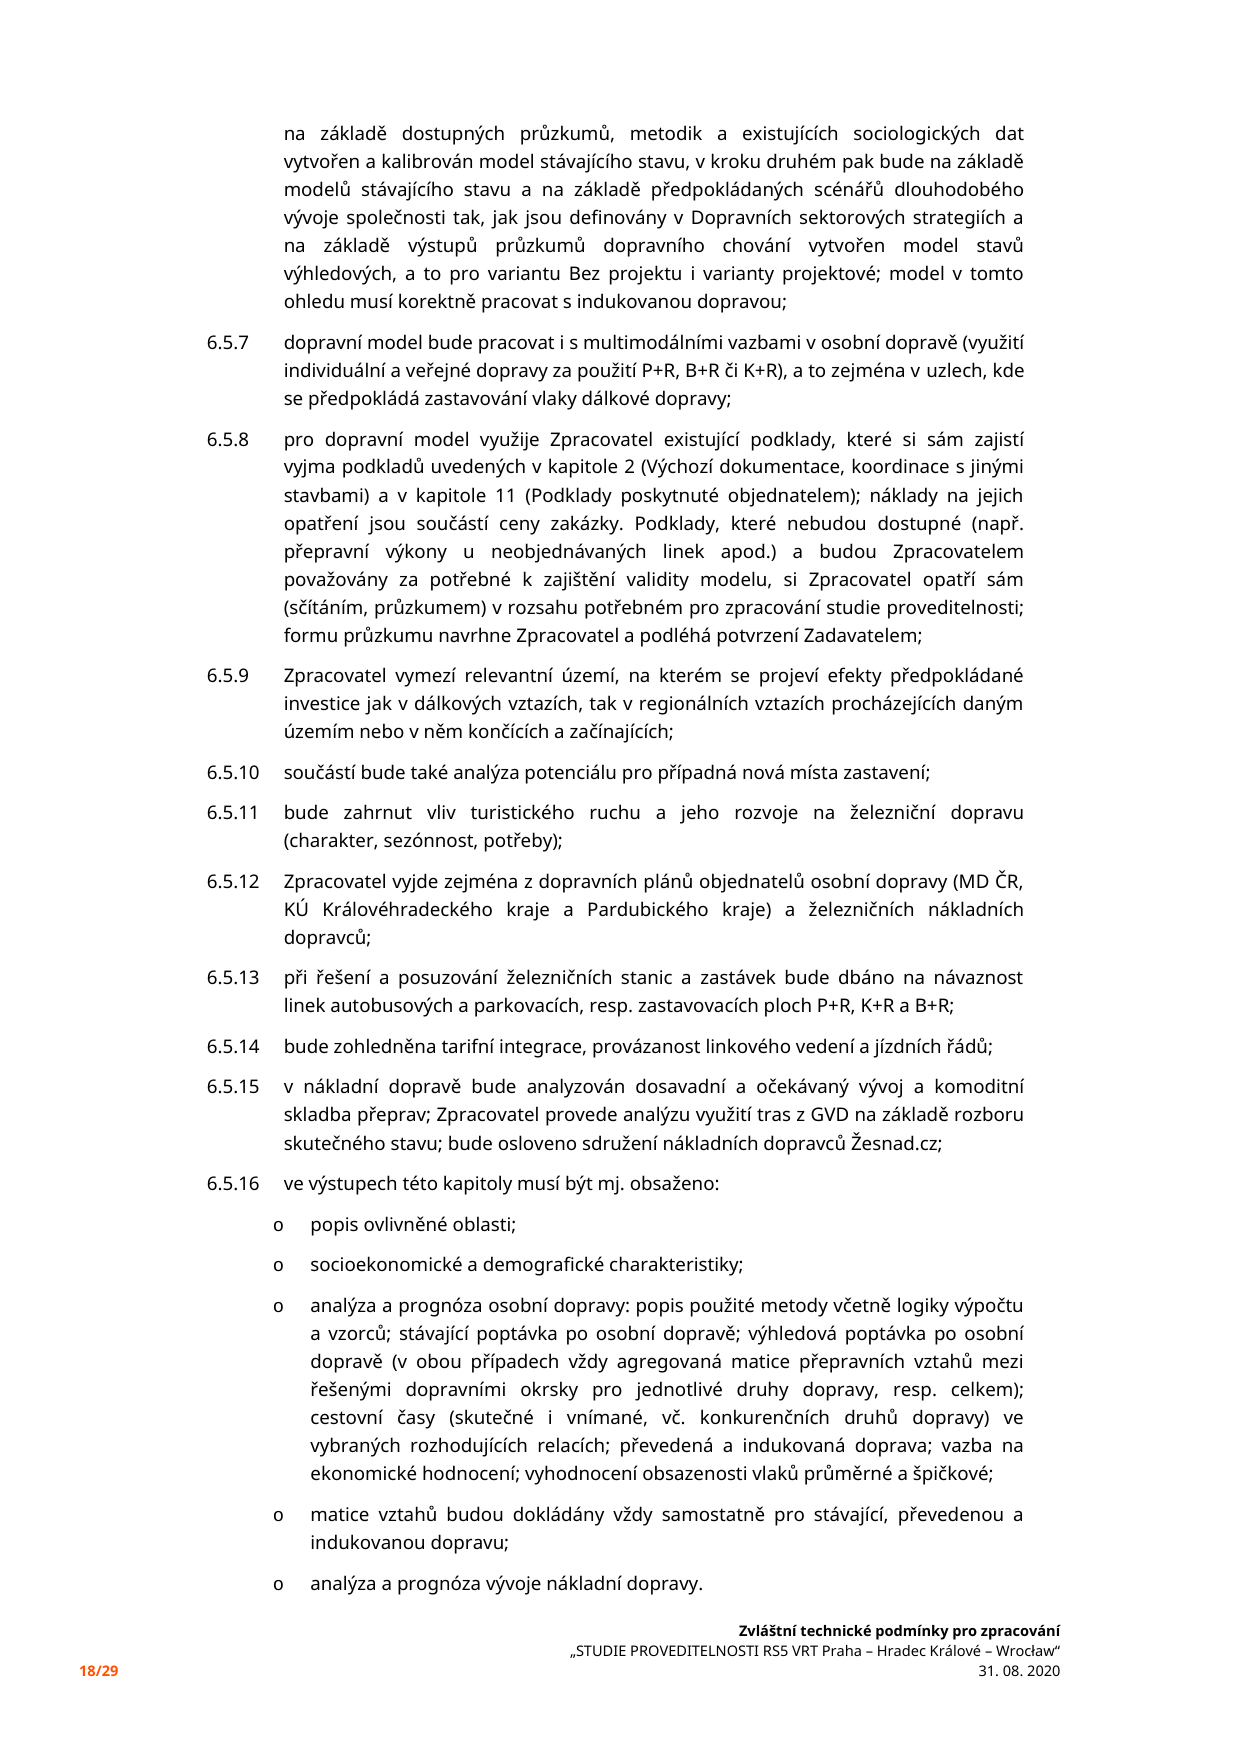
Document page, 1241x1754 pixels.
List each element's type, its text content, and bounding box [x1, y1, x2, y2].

text dopravní model bude pracovat i s multimodálními vazbami v osobní dopravě (využití individuální a veřejné dopravy za použití P+R, B+R či K+R), a to zejména v uzlech, kde se předpokládá zastavování vlaky dálkové dopravy; [207, 329, 1024, 411]
list analýza a prognóza osobní dopravy: popis použité metody včetně logiky výpočtu a vzorců; stávající poptávka po osobní dopravě; výhledová poptávka po osobní dopravě (v obou případech vždy agregovaná matice přepravních vztahů mezi řešenými dopravními okrsky pro jednotlivé druhy dopravy, resp. celkem); cestovní časy (skutečné i vnímané, vč. konkurenčních druhů dopravy) ve vybraných rozhodujících relacích; převedená a indukovaná doprava; vazba na ekonomické hodnocení; vyhodnocení obsazenosti vlaků průměrné a špičkové; [273, 1292, 1024, 1486]
text bude zahrnut vliv turistického ruchu a jeho rozvoje na železniční dopravu (charakter, sezónnost, potřeby); [207, 799, 1024, 853]
list socioekonomické a demografické charakteristiky; [273, 1252, 1024, 1277]
list analýza a prognóza vývoje nákladní dopravy. [273, 1570, 1024, 1596]
text součástí bude také analýza potenciálu pro případná nová místa zastavení; [207, 759, 1024, 784]
text při řešení a posuzování železničních stanic a zastávek bude dbáno na návaznost linek autobusových a parkovacích, resp. zastavovacích ploch P+R, K+R a B+R; [207, 965, 1024, 1018]
text v nákladní dopravě bude analyzován dosavadní a očekávaný vývoj a komoditní skladba přeprav; Zpracovatel provede analýzu využití tras z GVD na základě rozboru skutečného stavu; bude osloveno sdružení nákladních dopravců Žesnad.cz; [207, 1074, 1024, 1155]
text pro dopravní model využije Zpracovatel existující podklady, které si sám zajistí vyjma podkladů uvedených v kapitole 2 (Výchozí dokumentace, koordinace s jinými stavbami) a v kapitole 11 (Podklady poskytnuté objednatelem); náklady na jejich opatření jsou součástí ceny zakázky. Podklady, které nebudou dostupné (např. přepravní výkony u neobjednávaných linek apod.) a budou Zpracovatelem považovány za potřebné k zajištění validity modelu, si Zpracovatel opatří sám (sčítáním, průzkumem) v rozsahu potřebném pro zpracování studie proveditelnosti; formu průzkumu navrhne Zpracovatel a podléhá potvrzení Zadavatelem; [207, 426, 1024, 647]
list popis ovlivněné oblasti; [273, 1211, 1024, 1237]
text Zpracovatel vyjde zejména z dopravních plánů objednatelů osobní dopravy (MD ČR, KÚ Královéhradeckého kraje a Pardubického kraje) a železničních nákladních dopravců; [207, 868, 1024, 950]
list matice vztahů budou dokládány vždy samostatně pro stávající, převedenou a indukovanou dopravu; [273, 1501, 1024, 1555]
text Zpracovatel vymezí relevantní území, na kterém se projeví efekty předpokládané investice jak v dálkových vztazích, tak v regionálních vztazích procházejících daným územím nebo v něm končících a začínajících; [207, 662, 1024, 744]
text bude zohledněna tarifní integrace, provázanost linkového vedení a jízdních řádů; [207, 1033, 1024, 1059]
text ve výstupech této kapitoly musí být mj. obsaženo: [207, 1170, 1024, 1196]
